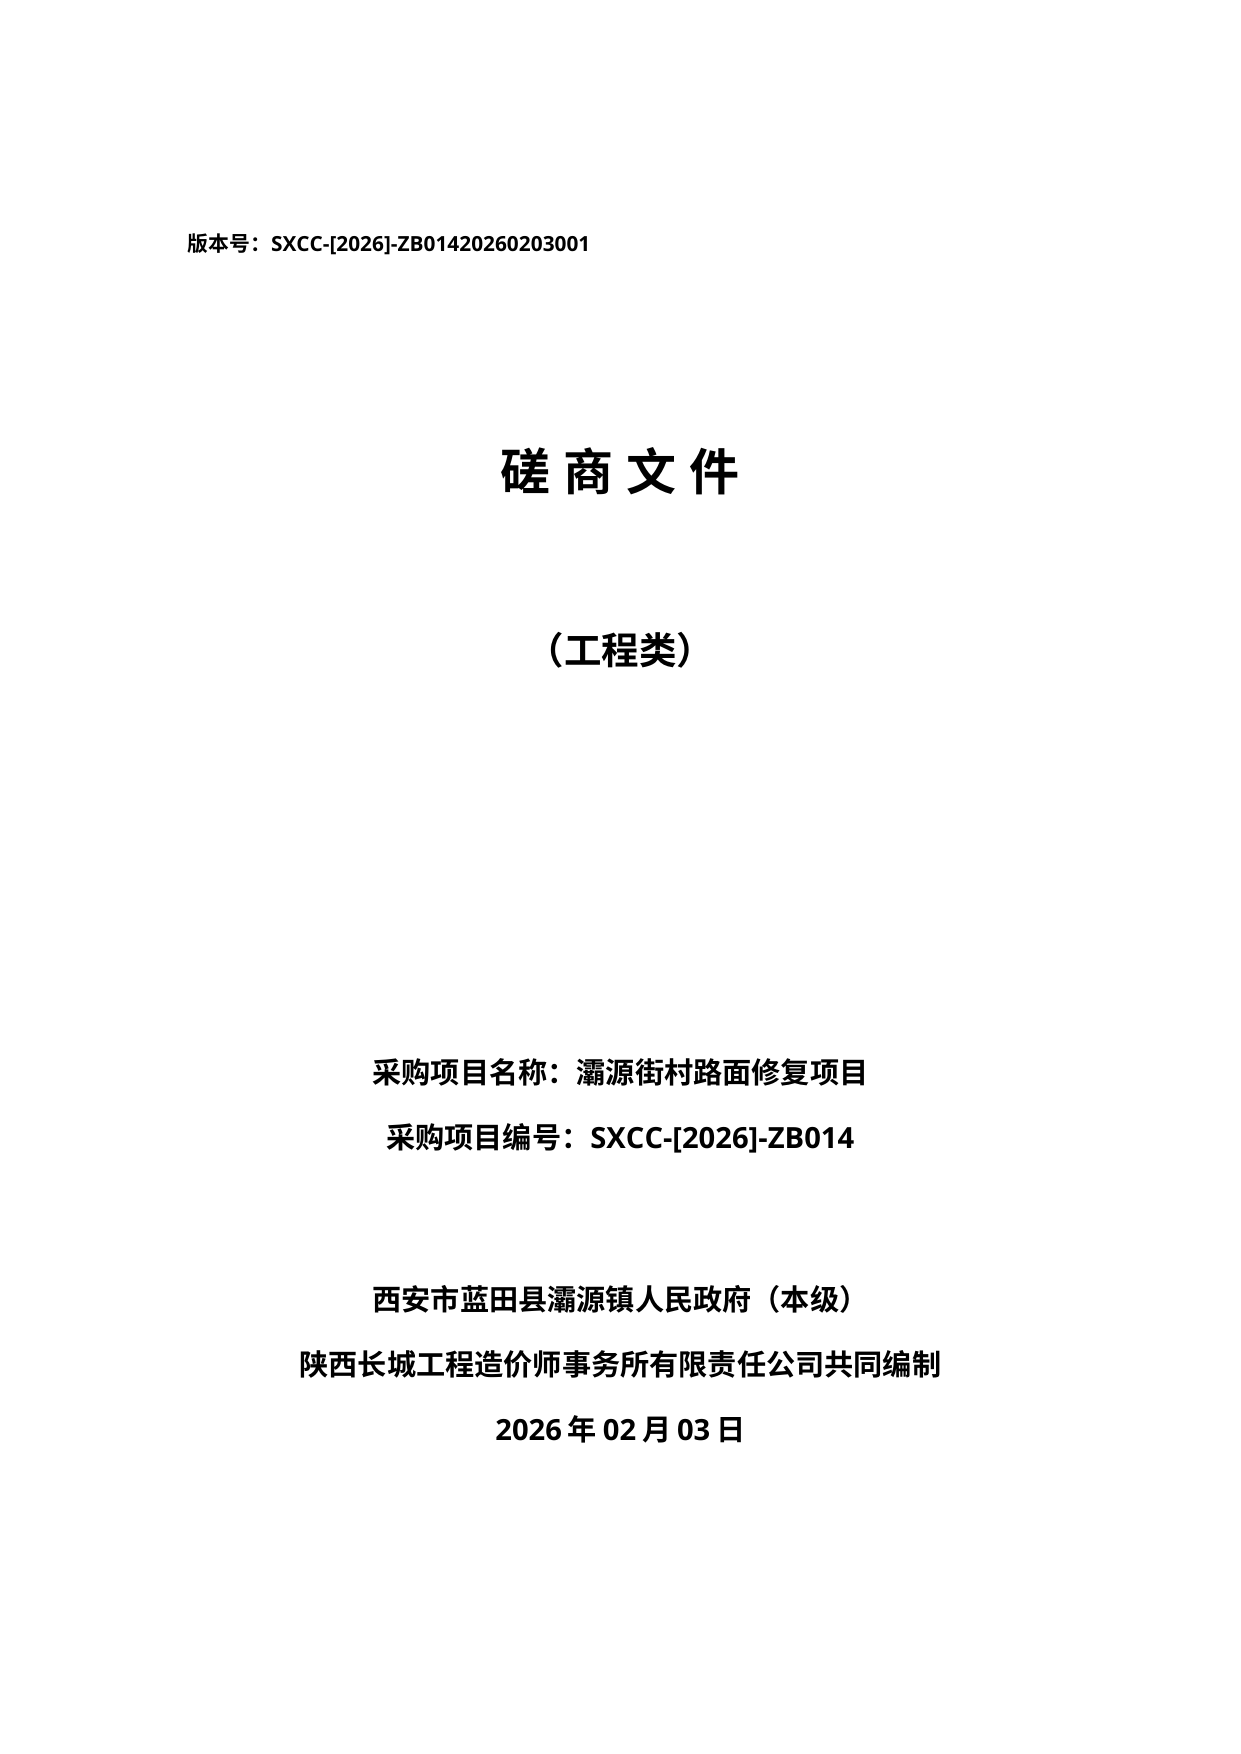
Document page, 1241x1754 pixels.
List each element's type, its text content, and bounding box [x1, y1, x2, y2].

text 西安市蓝田县灞源镇人民政府（本级） [187, 1267, 1053, 1332]
text 采购项目名称：灞源街村路面修复项目 [187, 1039, 1053, 1104]
text 陕西长城工程造价师事务所有限责任公司共同编制 [187, 1332, 1053, 1397]
text 版本号：SXCC-[2026]-ZB01420260203001 [187, 227, 1053, 422]
text （工程类） [187, 617, 1053, 1039]
text 磋 商 文 件 [187, 422, 1053, 617]
text 2026年02月03日 [187, 1397, 1053, 1462]
text 采购项目编号：SXCC-[2026]-ZB014 [187, 1104, 1053, 1267]
